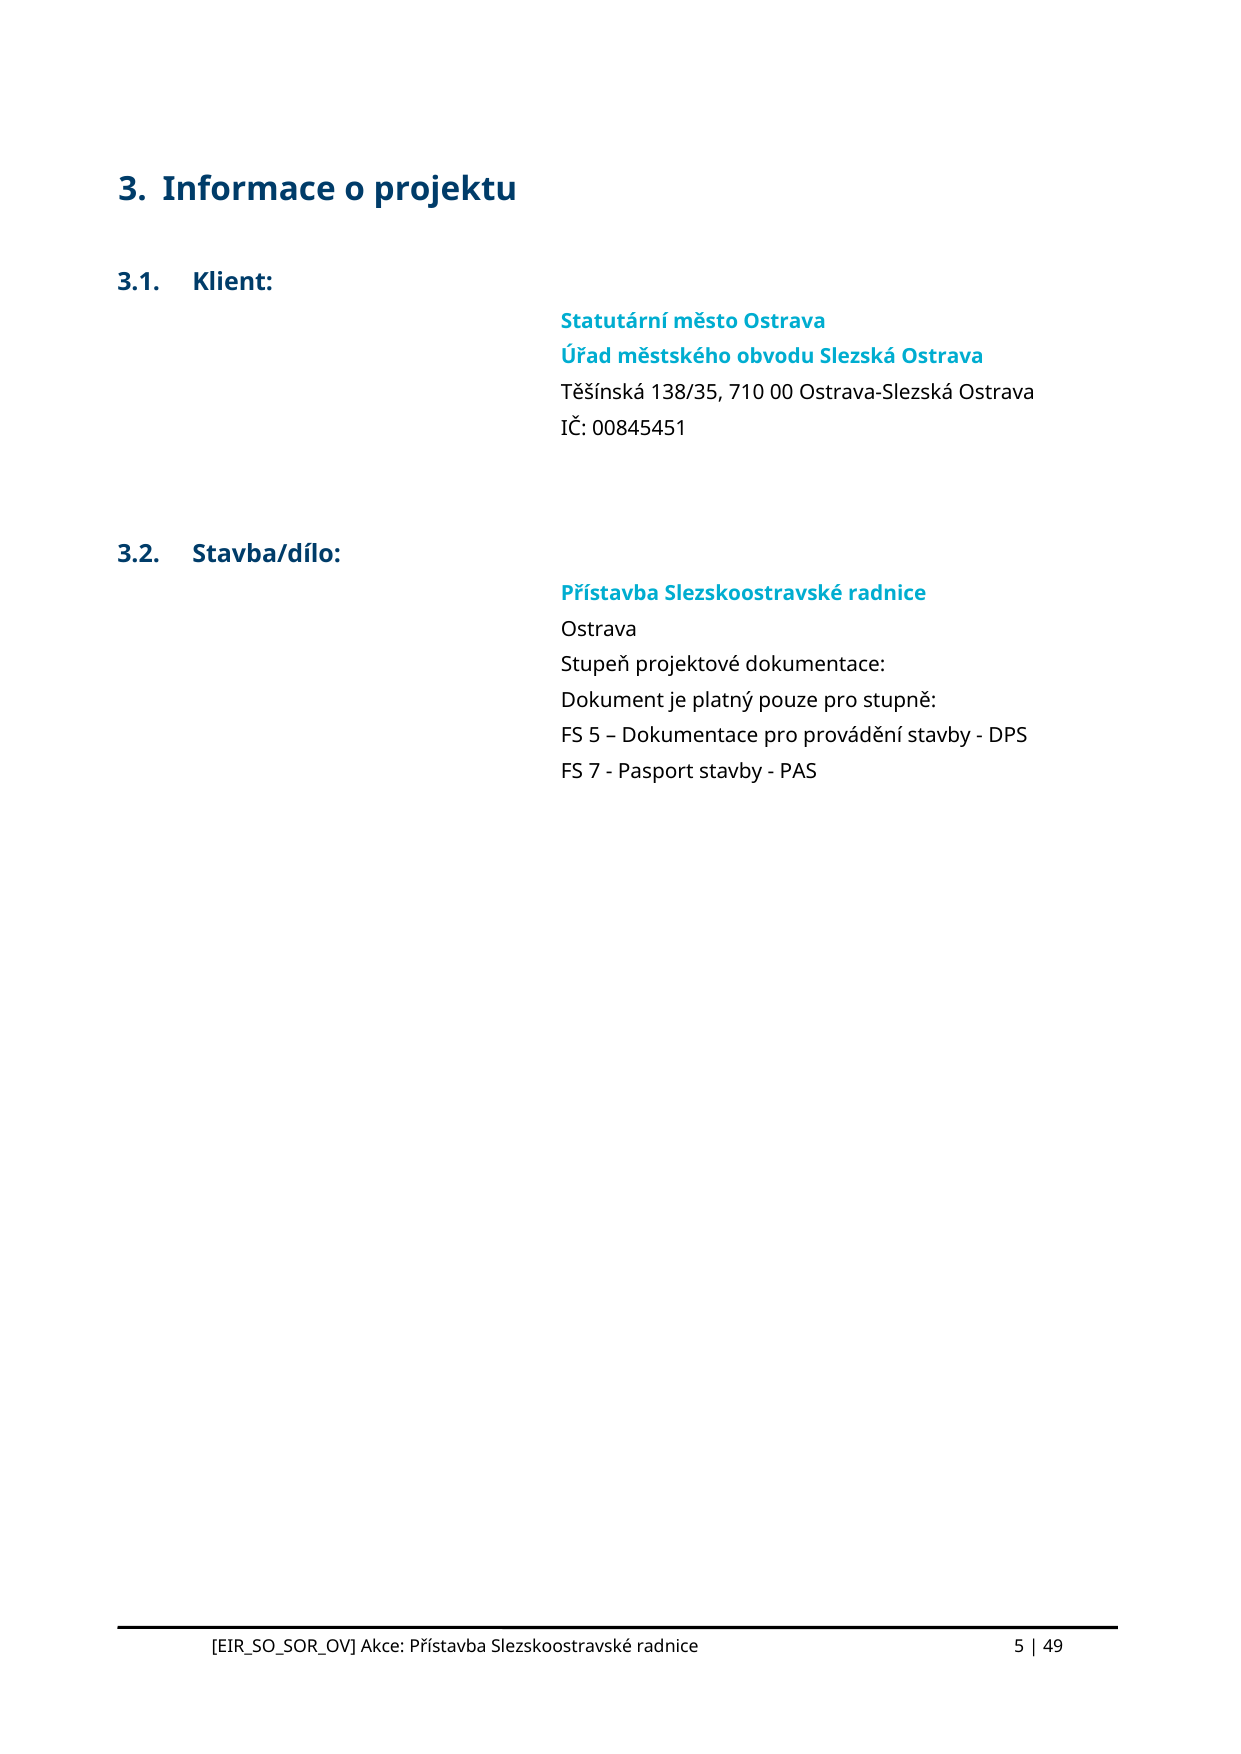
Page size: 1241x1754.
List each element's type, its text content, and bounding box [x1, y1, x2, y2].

list Těšínská 138/35, 710 00 Ostrava-Slezská Ostrava [231, 377, 1122, 406]
list FS 7 - Pasport stavby - PAS [487, 756, 1122, 784]
list IČ: 00845451 [231, 413, 1122, 441]
list Dokument je platný pouze pro stupně: [487, 685, 1122, 713]
list Stupeň projektové dokumentace: [487, 649, 1122, 678]
subtitle Informace o projektu [118, 164, 1122, 210]
list Úřad městského obvodu Slezská Ostrava [488, 342, 1122, 370]
subtitle Stavba/dílo: [117, 536, 1122, 570]
list Ostrava [487, 614, 1122, 642]
subtitle Klient: [117, 264, 1122, 298]
list Přístavba Slezskoostravské radnice [487, 578, 1122, 607]
list Statutární město Ostrava [488, 306, 1122, 334]
list FS 5 – Dokumentace pro provádění stavby - DPS [487, 721, 1122, 749]
